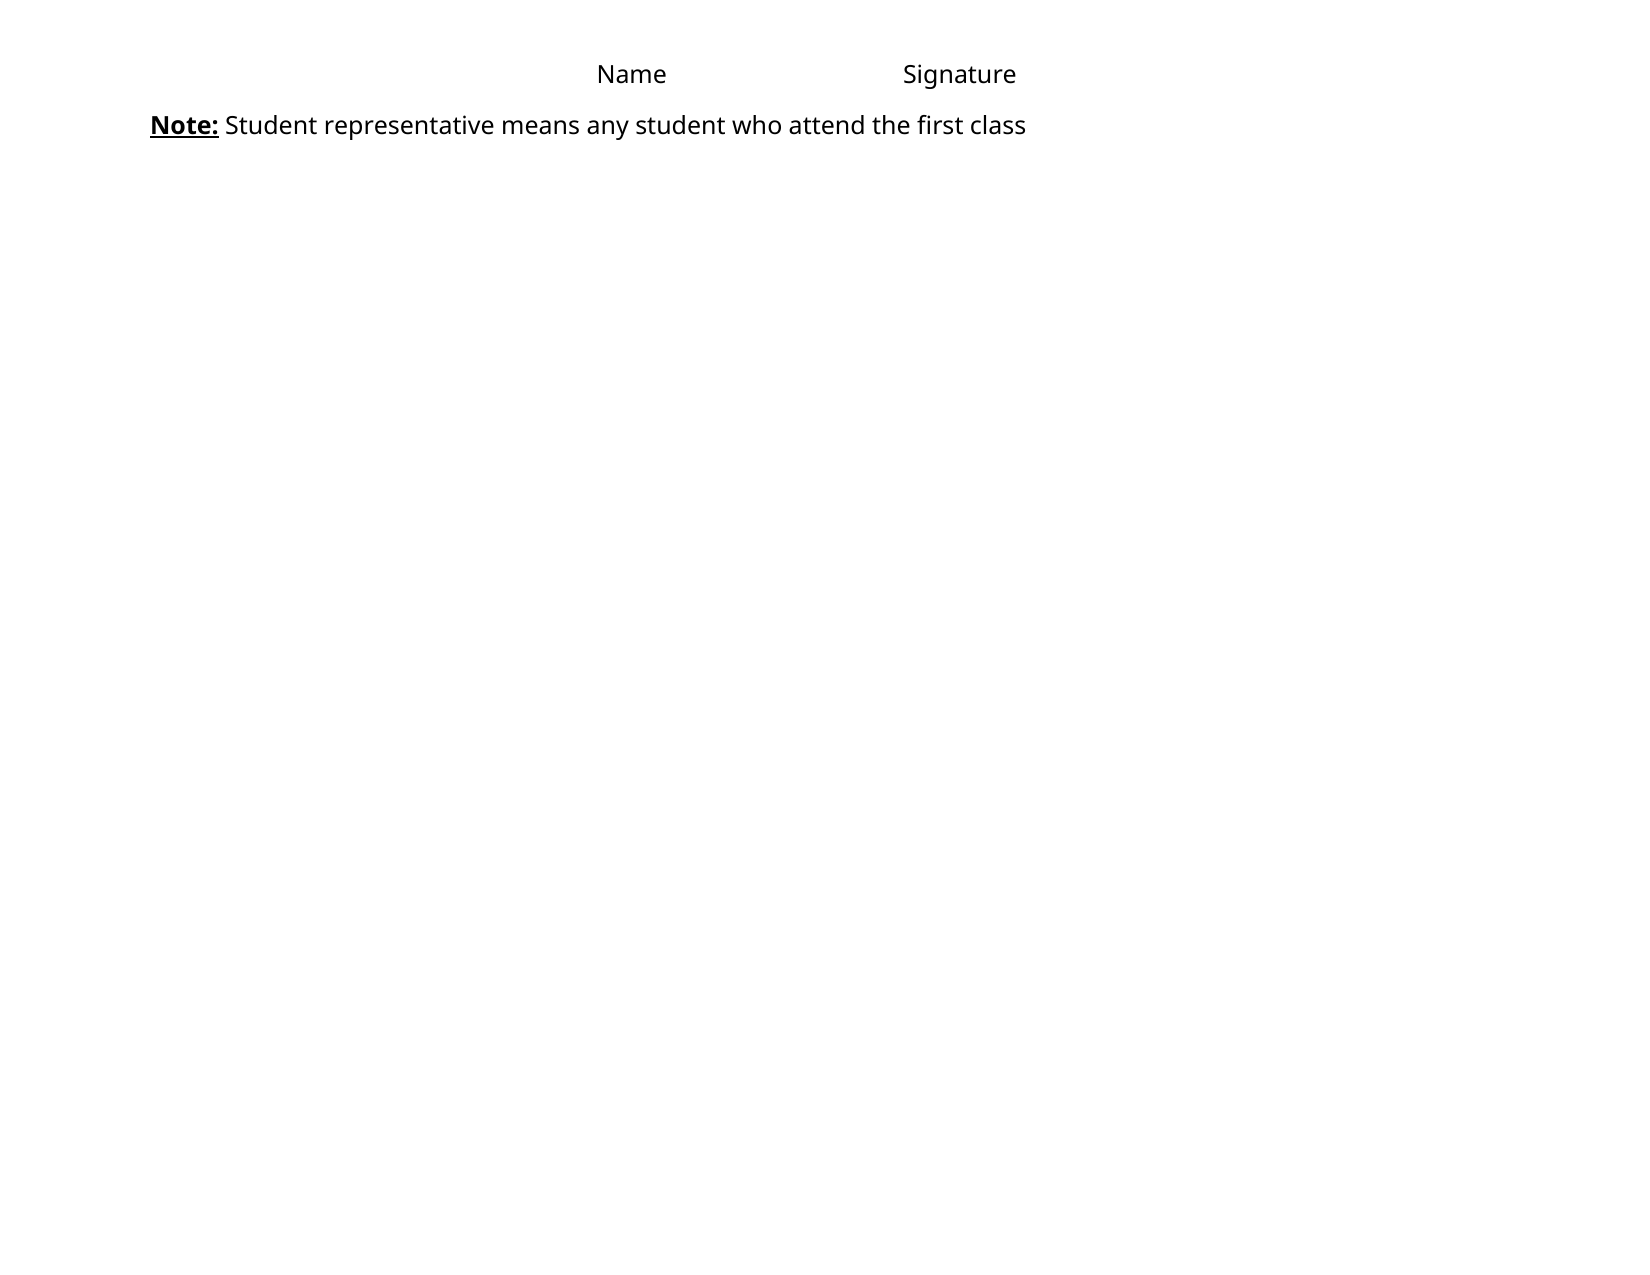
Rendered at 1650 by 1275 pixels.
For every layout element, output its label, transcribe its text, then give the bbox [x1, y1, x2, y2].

text Note: Student representative means any student who attend the first class [150, 107, 1500, 141]
text Name Signature [150, 56, 1500, 90]
